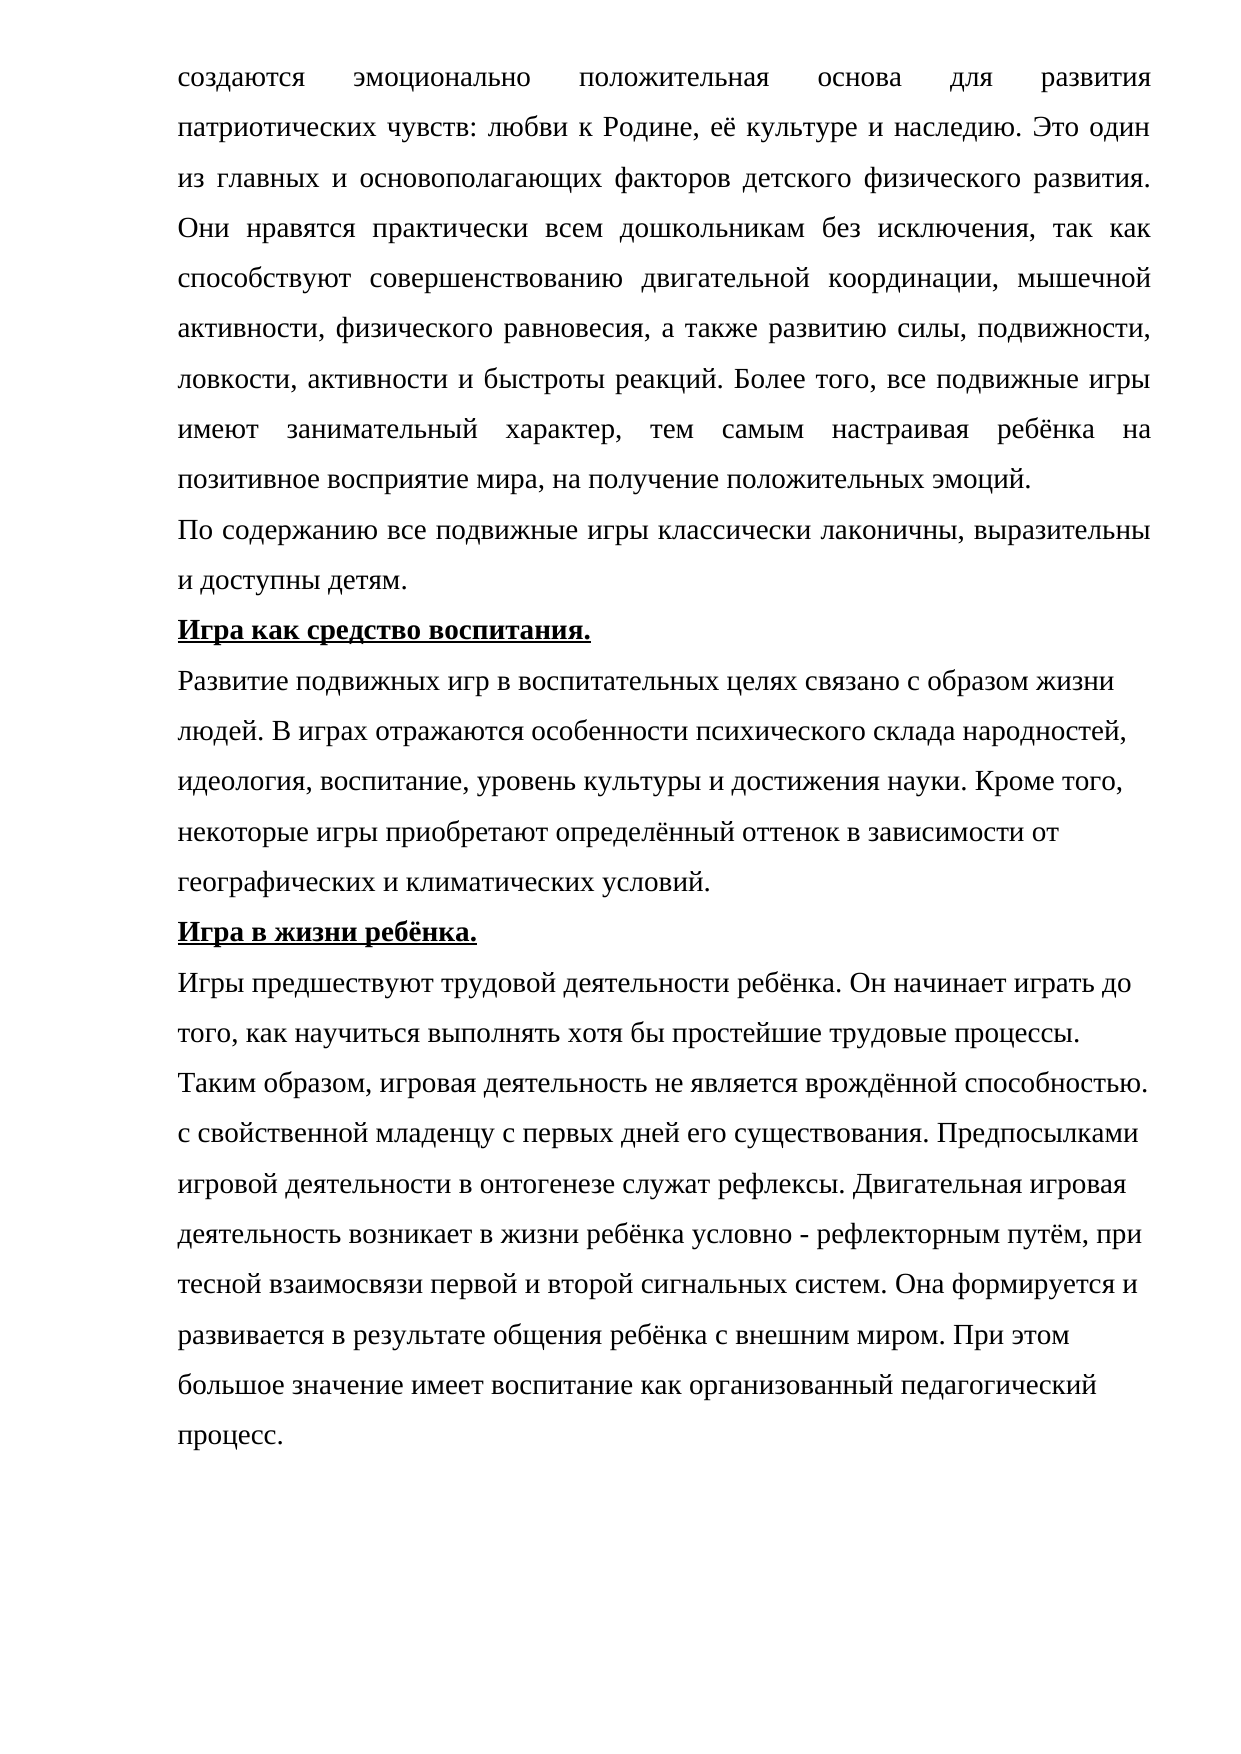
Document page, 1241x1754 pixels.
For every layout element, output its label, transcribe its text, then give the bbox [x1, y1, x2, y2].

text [177, 59, 1152, 495]
text По содержанию все подвижные игры классически лаконичны, выразительны и доступны детям. [177, 512, 1152, 596]
text Игра как средство воспитания. [177, 612, 1152, 646]
text Игры предшествуют трудовой деятельности ребёнка. Он начинает играть до того, как научиться выполнять хотя бы простейшие трудовые процессы. [177, 965, 1152, 1048]
text Таким образом, игровая деятельность не является врождённой способностью. с свойственной младенцу с первых дней его существования. Предпосылками игровой деятельности в онтогенезе служат рефлексы. Двигательная игровая деятельность возникает в жизни ребёнка условно - рефлекторным путём, при тесной взаимосвязи первой и второй сигнальных систем. Она формируется и развивается в результате общения ребёнка с внешним миром. При этом большое значение имеет воспитание как организованный педагогический процесс. [177, 1065, 1152, 1451]
text Игра в жизни ребёнка. [177, 914, 1152, 948]
text Развитие подвижных игр в воспитательных целях связано с образом жизни людей. В играх отражаются особенности психического склада народностей, идеология, воспитание, уровень культуры и достижения науки. Кроме того, некоторые игры приобретают определённый оттенок в зависимости от географических и климатических условий. [177, 663, 1152, 898]
